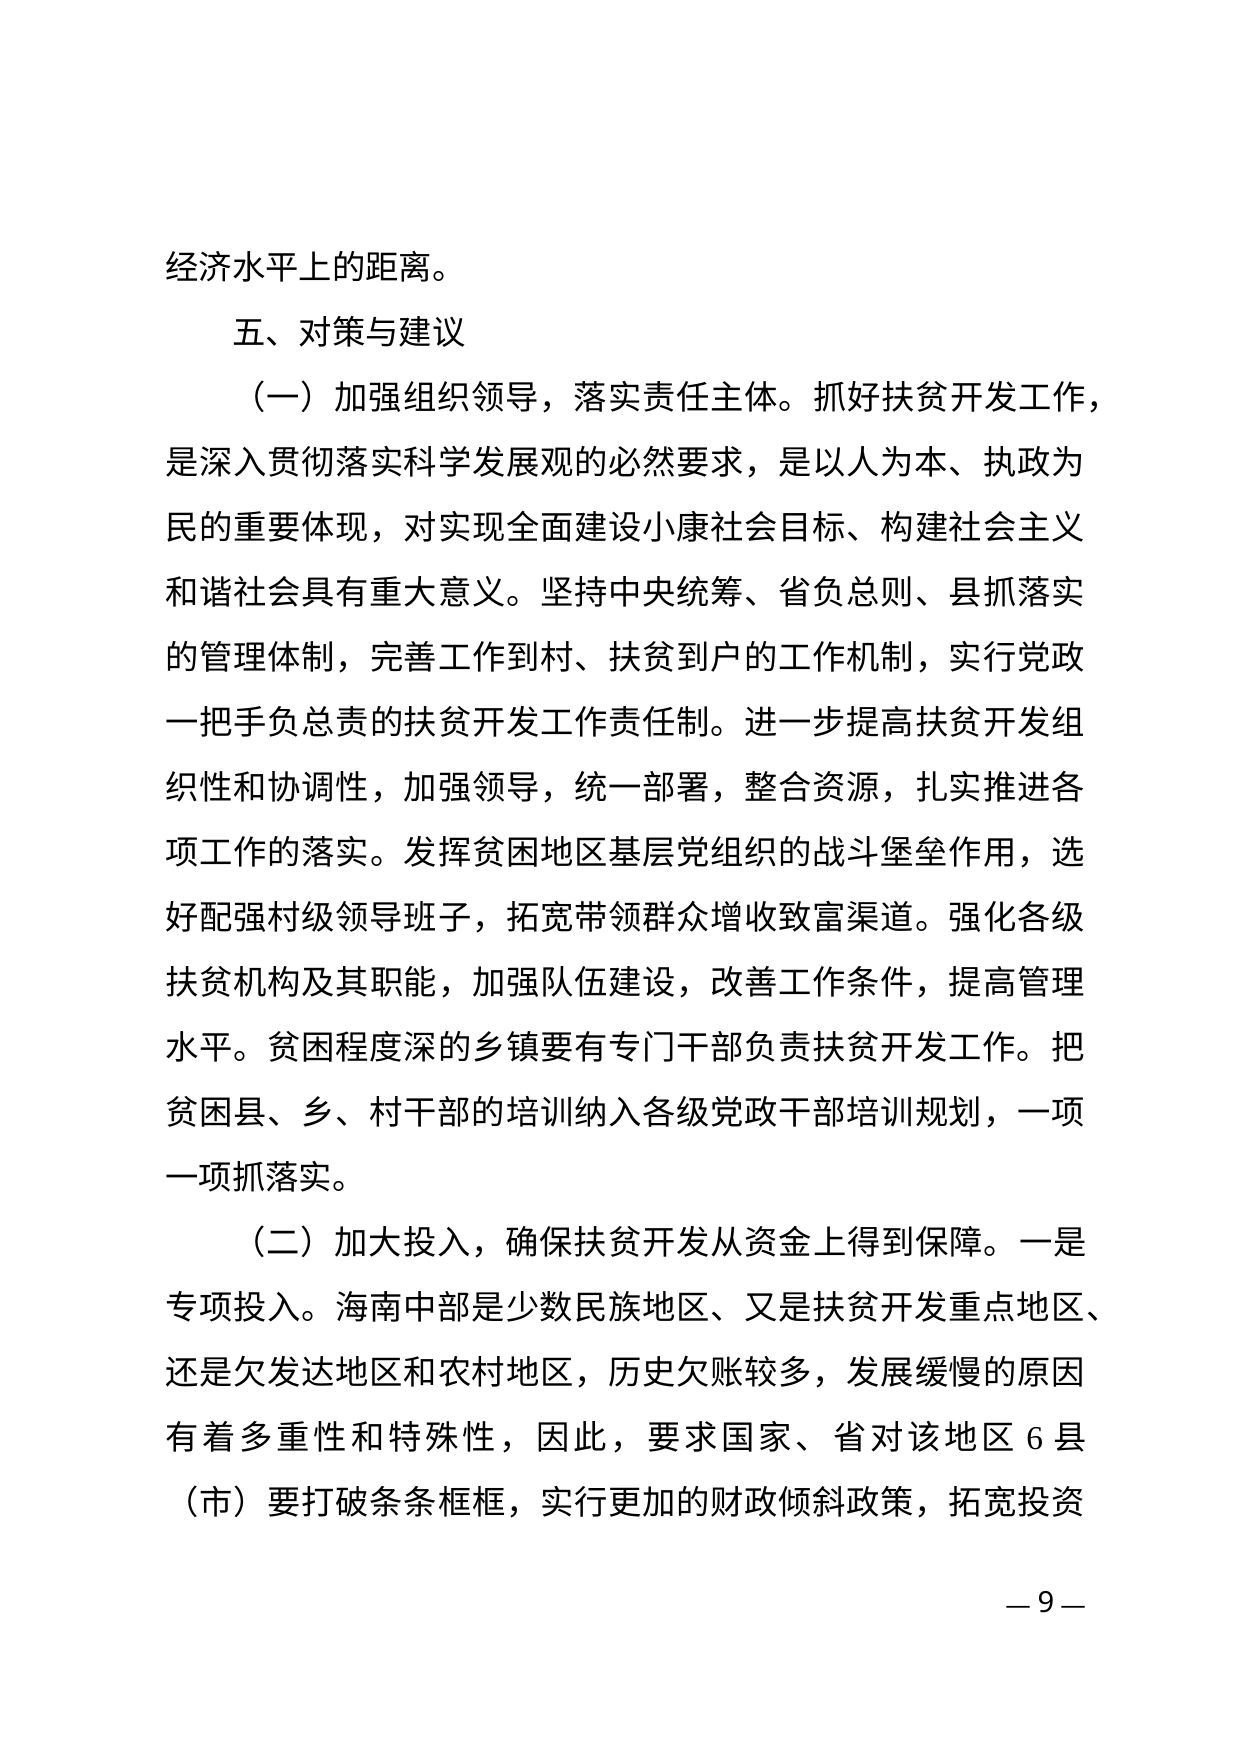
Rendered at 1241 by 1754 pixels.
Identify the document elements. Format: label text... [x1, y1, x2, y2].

text （一）加强组织领导，落实责任主体。抓好扶贫开发工作，是深入贯彻落实科学发展观的必然要求，是以人为本、执政为民的重要体现，对实现全面建设小康社会目标、构建社会主义和谐社会具有重大意义。坚持中央统筹、省负总则、县抓落实的管理体制，完善工作到村、扶贫到户的工作机制，实行党政一把手负总责的扶贫开发工作责任制。进一步提高扶贫开发组织性和协调性，加强领导，统一部署，整合资源，扎实推进各项工作的落实。发挥贫困地区基层党组织的战斗堡垒作用，选好配强村级领导班子，拓宽带领群众增收致富渠道。强化各级扶贫机构及其职能，加强队伍建设，改善工作条件，提高管理水平。贫困程度深的乡镇要有专门干部负责扶贫开发工作。把贫困县、乡、村干部的培训纳入各级党政干部培训规划，一项一项抓落实。 [165, 363, 1087, 1208]
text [165, 1208, 1087, 1533]
text 五、对策与建议 [165, 298, 1087, 363]
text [165, 233, 1087, 298]
